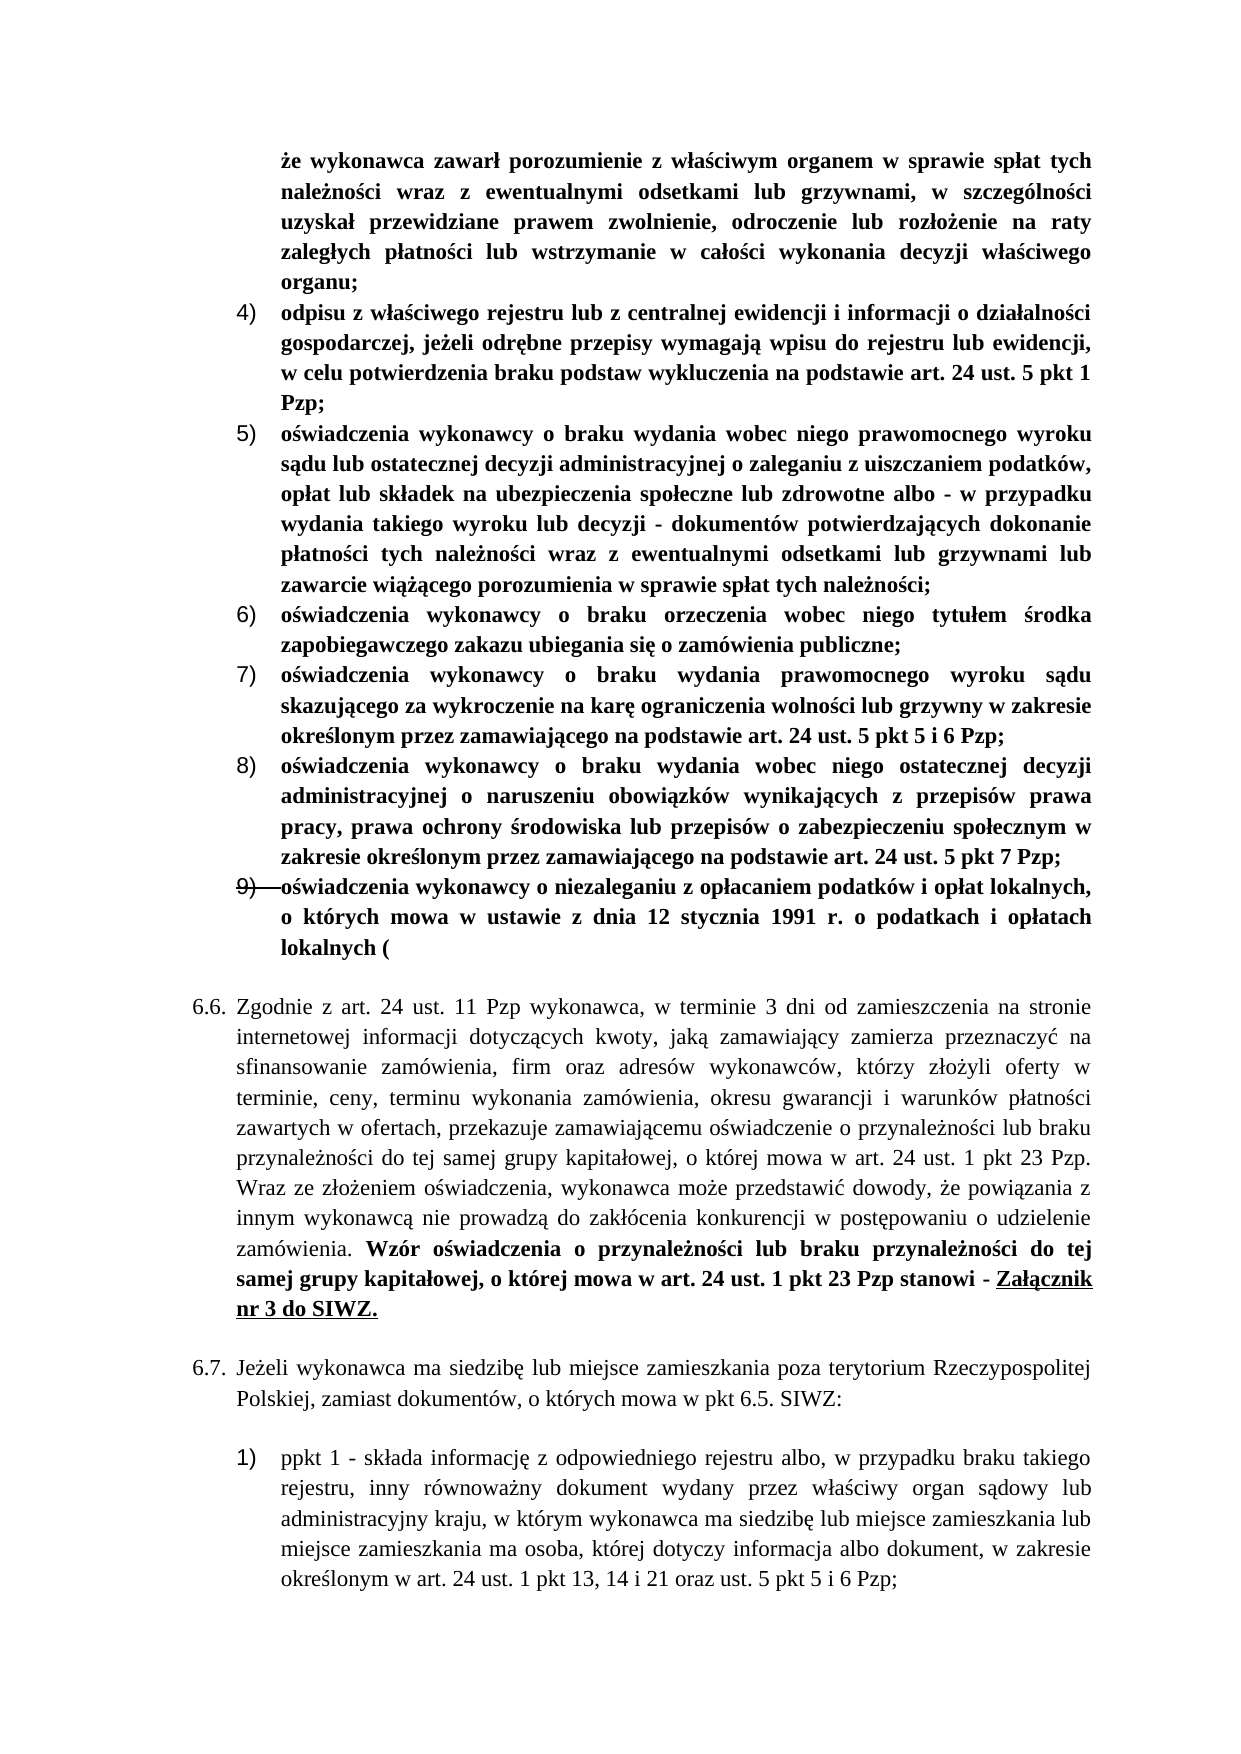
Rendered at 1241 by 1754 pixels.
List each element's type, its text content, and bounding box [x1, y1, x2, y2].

list Zgodnie z art. 24 ust. 11 Pzp wykonawca, w terminie 3 dni od zamieszczenia na stronie internetowej informacji dotyczących kwoty, jaką zamawiający zamierza przeznaczyć na sfinansowanie zamówienia, firm oraz adresów wykonawców, którzy złożyli oferty w terminie, ceny, terminu wykonania zamówienia, okresu gwarancji i warunków płatności zawartych w ofertach, przekazuje zamawiającemu oświadczenie o przynależności lub braku przynależności do tej samej grupy kapitałowej, o której mowa w art. 24 ust. 1 pkt 23 Pzp. Wraz ze złożeniem oświadczenia, wykonawca może przedstawić dowody, że powiązania z innym wykonawcą nie prowadzą do zakłócenia konkurencji w postępowaniu o udzielenie zamówienia. Wzór oświadczenia o przynależności lub braku przynależności do tej samej grupy kapitałowej, o której mowa w art. 24 ust. 1 pkt 23 Pzp stanowi - Załącznik nr 3 do SIWZ. [192, 993, 1093, 1321]
list oświadczenia wykonawcy o braku orzeczenia wobec niego tytułem środka zapobiegawczego zakazu ubiegania się o zamówienia publiczne; [236, 601, 1093, 658]
list ppkt 1 - składa informację z odpowiedniego rejestru albo, w przypadku braku takiego rejestru, inny równoważny dokument wydany przez właściwy organ sądowy lub administracyjny kraju, w którym wykonawca ma siedzibę lub miejsce zamieszkania lub miejsce zamieszkania ma osoba, której dotyczy informacja albo dokument, w zakresie określonym w art. 24 ust. 1 pkt 13, 14 i 21 oraz ust. 5 pkt 5 i 6 Pzp; [236, 1444, 1093, 1591]
list oświadczenia wykonawcy o niezaleganiu z opłacaniem podatków i opłat lokalnych, o których mowa w ustawie z dnia 12 stycznia 1991 r. o podatkach i opłatach lokalnych ( [236, 873, 1093, 960]
list oświadczenia wykonawcy o braku wydania wobec niego ostatecznej decyzji administracyjnej o naruszeniu obowiązków wynikających z przepisów prawa pracy, prawa ochrony środowiska lub przepisów o zabezpieczeniu społecznym w zakresie określonym przez zamawiającego na podstawie art. 24 ust. 5 pkt 7 Pzp; [236, 752, 1093, 869]
list oświadczenia wykonawcy o braku wydania wobec niego prawomocnego wyroku sądu lub ostatecznej decyzji administracyjnej o zaleganiu z uiszczaniem podatków, opłat lub składek na ubezpieczenia społeczne lub zdrowotne albo - w przypadku wydania takiego wyroku lub decyzji - dokumentów potwierdzających dokonanie płatności tych należności wraz z ewentualnymi odsetkami lub grzywnami lub zawarcie wiążącego porozumienia w sprawie spłat tych należności; [236, 419, 1093, 597]
list odpisu z właściwego rejestru lub z centralnej ewidencji i informacji o działalności gospodarczej, jeżeli odrębne przepisy wymagają wpisu do rejestru lub ewidencji, w celu potwierdzenia braku podstaw wykluczenia na podstawie art. 24 ust. 5 pkt 1 Pzp; [236, 299, 1093, 416]
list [236, 148, 1093, 295]
list Jeżeli wykonawca ma siedzibę lub miejsce zamieszkania poza terytorium Rzeczypospolitej Polskiej, zamiast dokumentów, o których mowa w pkt 6.5. SIWZ: [192, 1354, 1093, 1411]
list oświadczenia wykonawcy o braku wydania prawomocnego wyroku sądu skazującego za wykroczenie na karę ograniczenia wolności lub grzywny w zakresie określonym przez zamawiającego na podstawie art. 24 ust. 5 pkt 5 i 6 Pzp; [236, 661, 1093, 748]
